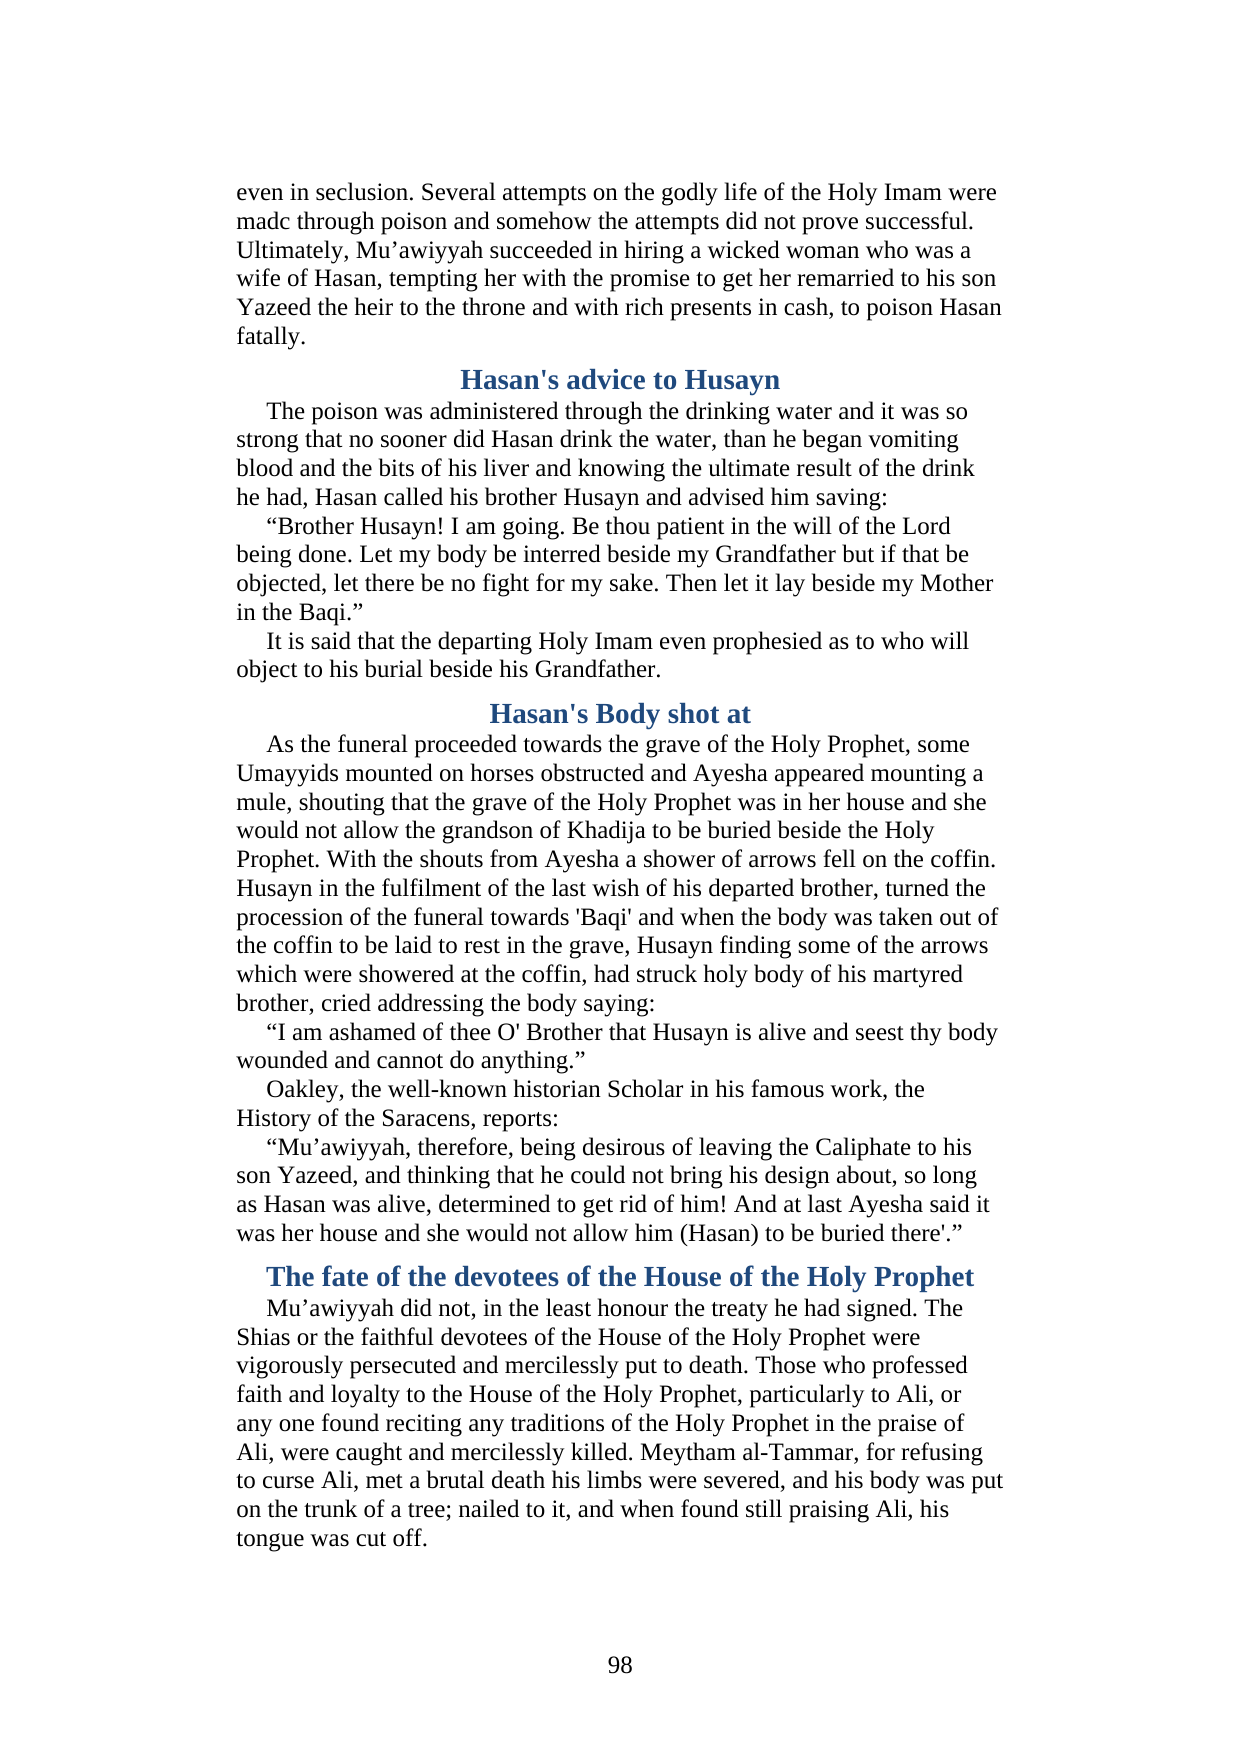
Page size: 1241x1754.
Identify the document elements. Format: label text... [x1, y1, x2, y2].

text “Mu’awiyyah, therefore, being desirous of leaving the Caliphate to his son Yazeed, and thinking that he could not bring his design about, so long as Hasan was alive, determined to get rid of him! And at last Ayesha said it was her house and she would not allow him (Hasan) to be buried there'.” [236, 1132, 1004, 1247]
text Oakley, the well-known historian Scholar in his famous work, the History of the Saracens, reports: [236, 1074, 1004, 1132]
text The poison was administered through the drinking water and it was so strong that no sooner did Hasan drink the water, than he began vomiting blood and the bits of his liver and knowing the ultimate result of the drink he had, Hasan called his brother Husayn and advised him saving: [236, 396, 1004, 511]
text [236, 177, 1004, 350]
text Mu’awiyyah did not, in the least honour the treaty he had signed. The Shias or the faithful devotees of the House of the Holy Prophet were vigorously persecuted and mercilessly put to death. Those who professed faith and loyalty to the House of the Holy Prophet, particularly to Ali, or any one found reciting any traditions of the Holy Prophet in the praise of Ali, were caught and mercilessly killed. Meytham al-Tammar, for refusing to curse Ali, met a brutal death his limbs were severed, and his body was put on the trunk of a tree; nailed to it, and when found still praising Ali, his tongue was cut off. [236, 1293, 1004, 1552]
subtitle Hasan's Body shot at [236, 696, 1004, 729]
subtitle Hasan's advice to Husayn [236, 362, 1004, 396]
subtitle The fate of the devotees of the House of the Holy Prophet [236, 1259, 1004, 1293]
text “I am ashamed of thee O' Brother that Husayn is alive and seest thy body wounded and cannot do anything.” [236, 1017, 1004, 1074]
text It is said that the departing Holy Imam even prophesied as to who will object to his burial beside his Grandfather. [236, 626, 1004, 683]
text “Brother Husayn! I am going. Be thou patient in the will of the Lord being done. Let my body be interred beside my Grandfather but if that be objected, let there be no fight for my sake. Then let it lay beside my Mother in the Baqi.” [236, 511, 1004, 626]
text As the funeral proceeded towards the grave of the Holy Prophet, some Umayyids mounted on horses obstructed and Ayesha appeared mounting a mule, shouting that the grave of the Holy Prophet was in her house and she would not allow the grandson of Khadija to be buried beside the Holy Prophet. With the shouts from Ayesha a shower of arrows fell on the coffin. Husayn in the fulfilment of the last wish of his departed brother, turned the procession of the funeral towards 'Baqi' and when the body was taken out of the coffin to be laid to rest in the grave, Husayn finding some of the arrows which were showered at the coffin, had struck holy body of his martyred brother, cried addressing the body saying: [236, 729, 1004, 1017]
